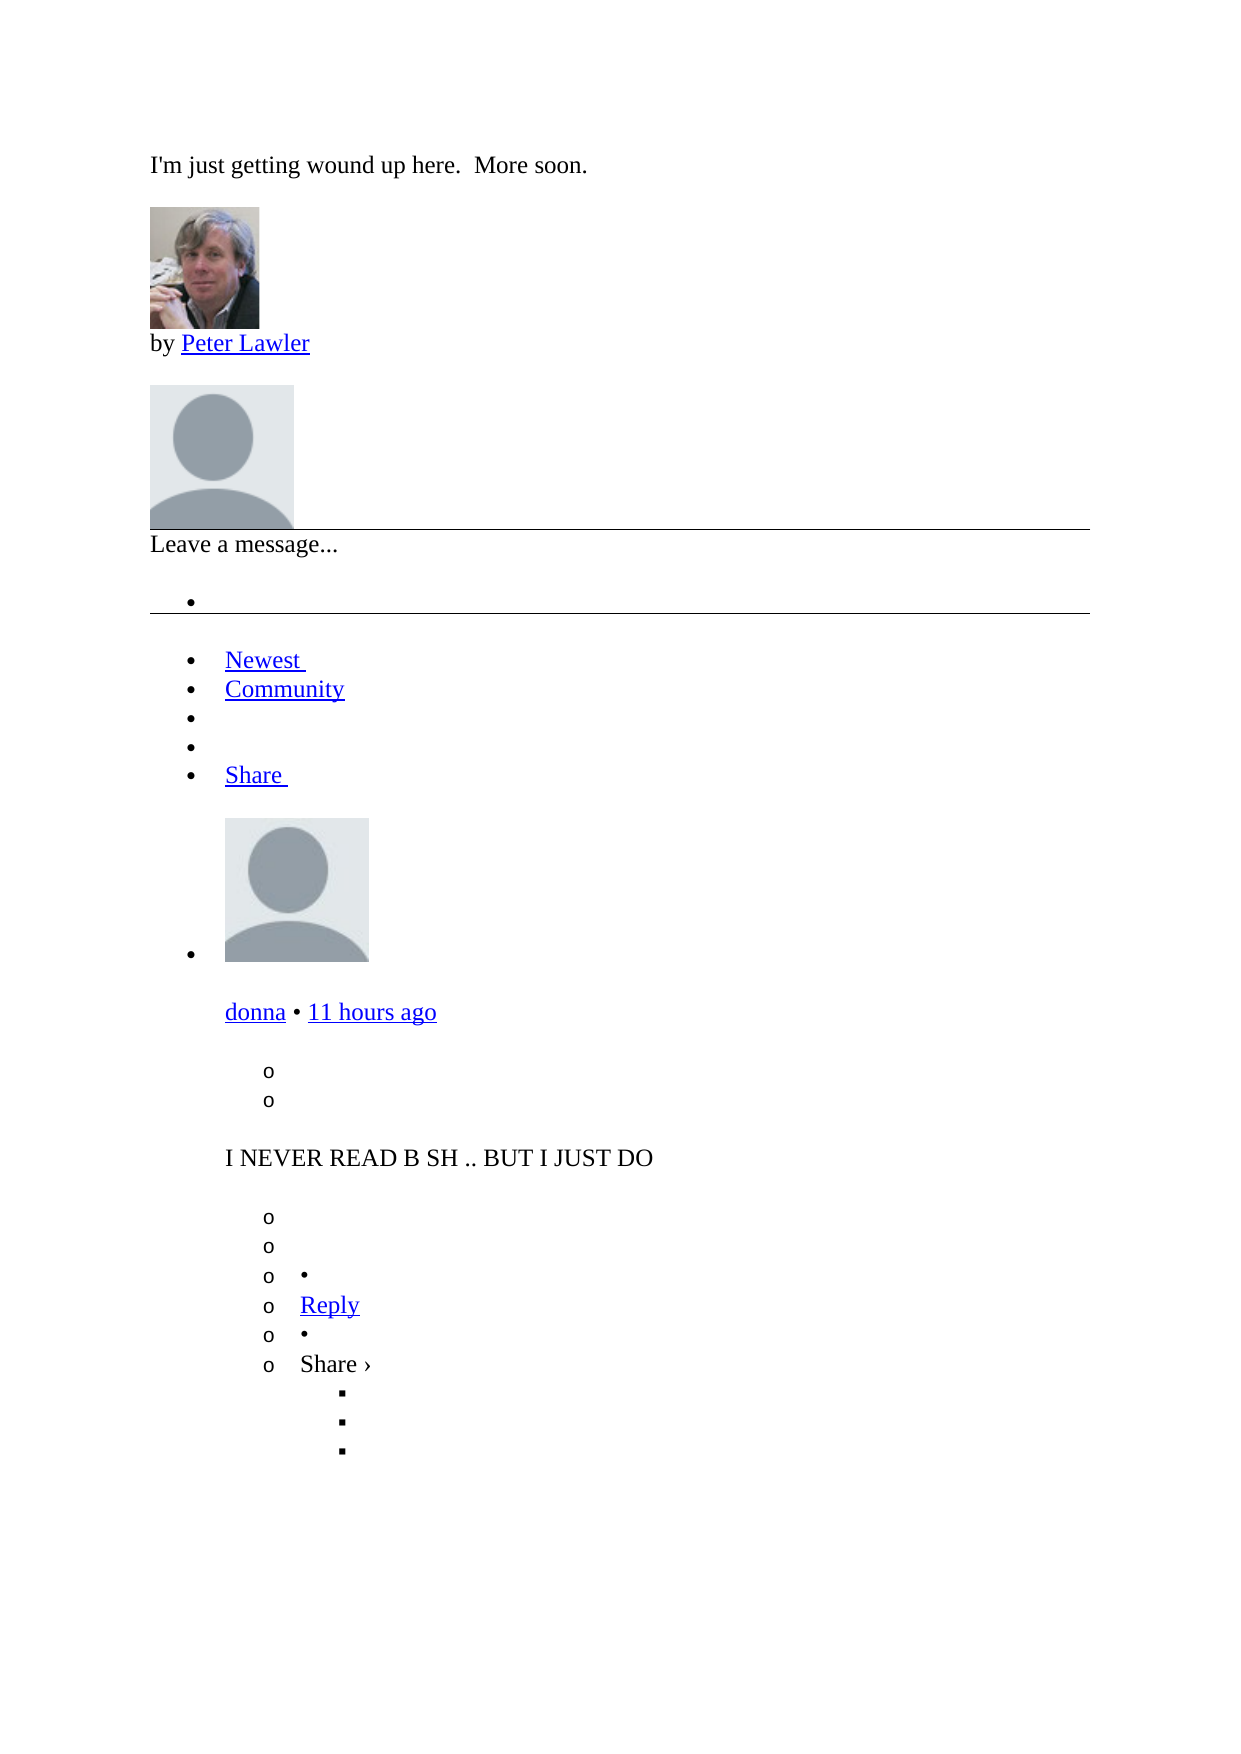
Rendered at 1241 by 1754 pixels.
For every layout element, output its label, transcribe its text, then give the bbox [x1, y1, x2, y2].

list Share › [262, 1349, 1090, 1378]
list • [262, 1260, 1090, 1290]
list Share [187, 760, 1090, 789]
text donna • 11 hours ago [225, 997, 1090, 1026]
picture [225, 818, 369, 962]
list Newest [187, 645, 1090, 674]
text Leave a message... [150, 530, 1090, 558]
text I NEVER READ B SH .. BUT I JUST DO [225, 1143, 1090, 1172]
list • [262, 1319, 1090, 1349]
list Community [187, 674, 1090, 703]
picture [150, 207, 260, 329]
picture [150, 385, 294, 529]
list Reply [262, 1290, 1090, 1319]
text by Peter Lawler [150, 328, 1090, 357]
text I'm just getting wound up here. More soon. [150, 150, 1090, 179]
